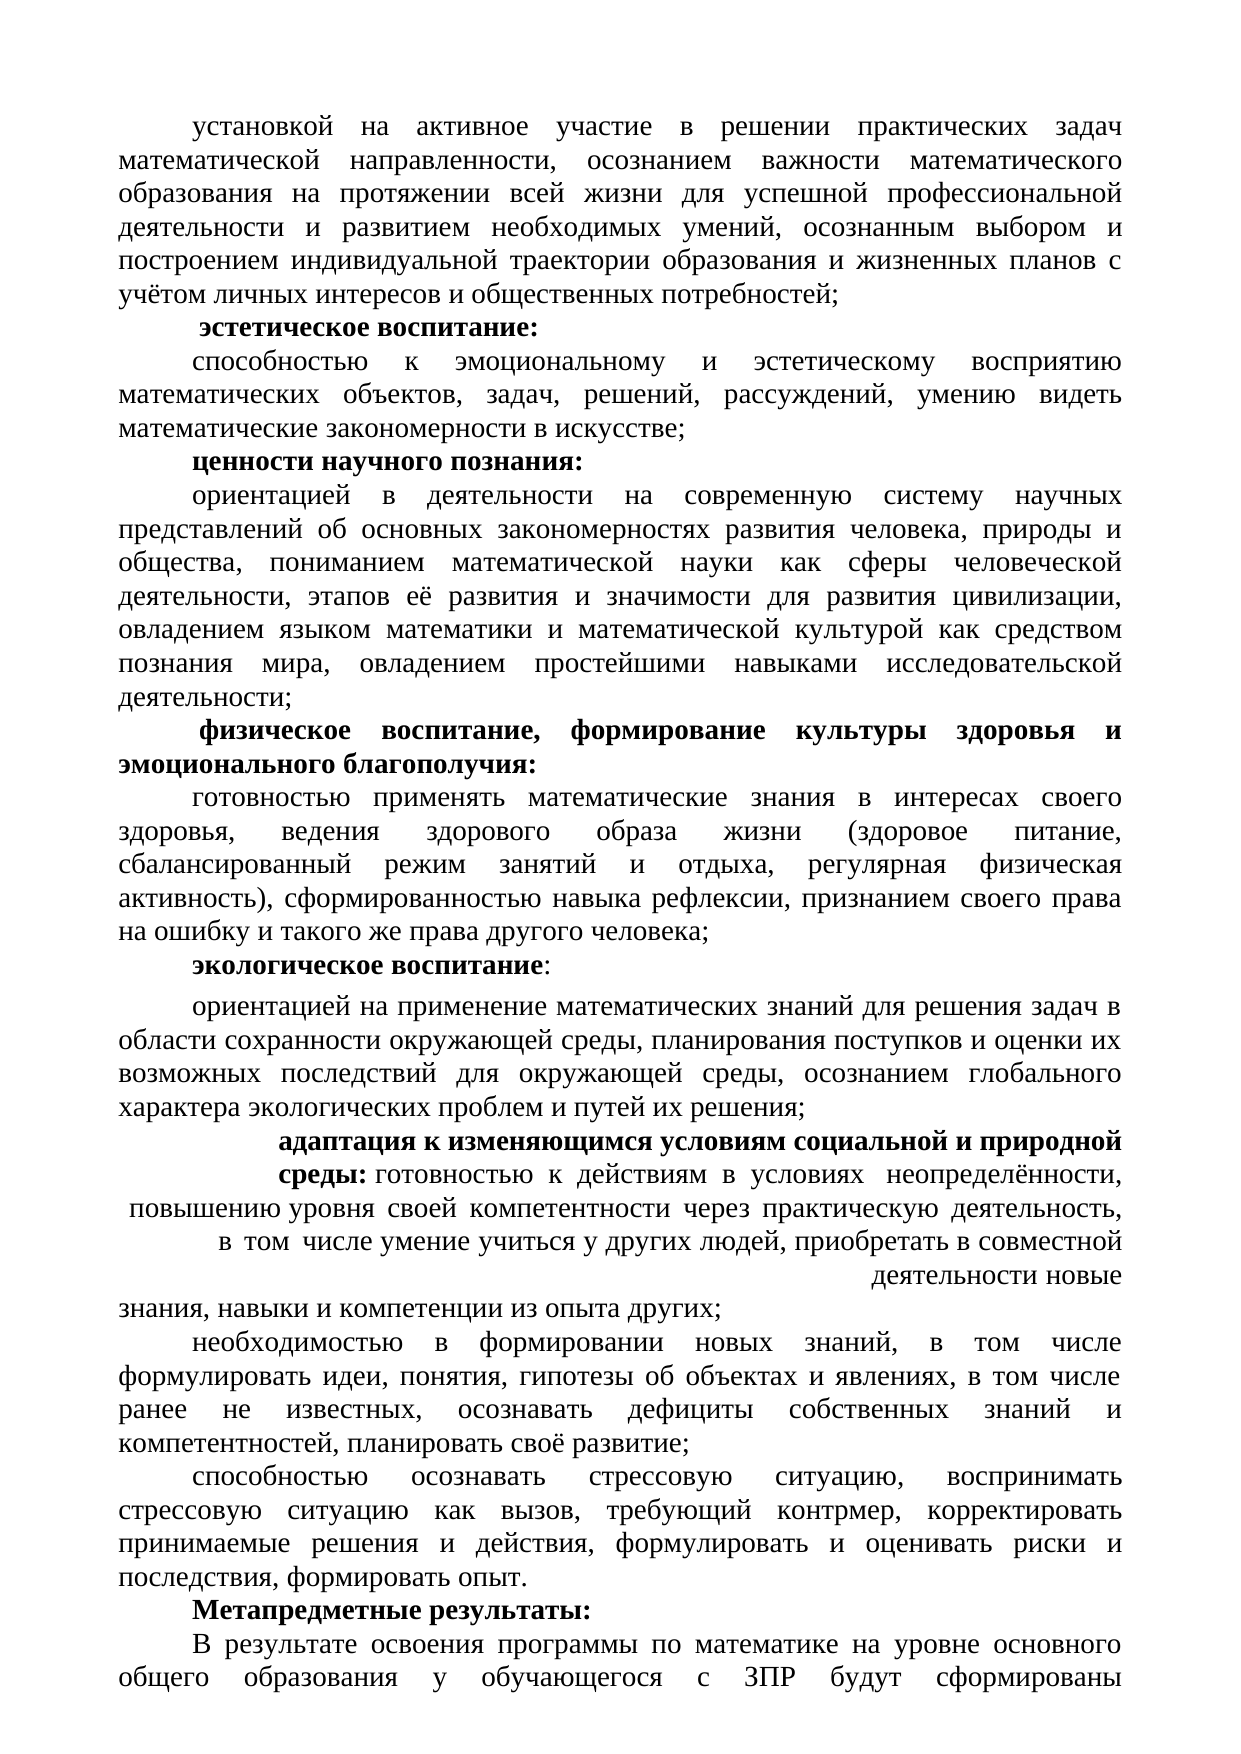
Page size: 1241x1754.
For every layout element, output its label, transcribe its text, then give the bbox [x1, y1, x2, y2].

text способностью осознавать стрессовую ситуацию, воспринимать стрессовую ситуацию как вызов, требующий контрмер, корректировать принимаемые решения и действия, формулировать и оценивать риски и последствия, формировать опыт. [118, 1458, 1122, 1592]
text знания, навыки и компетенции из опыта других; [118, 1291, 1165, 1324]
subtitle физическое воспитание, формирование культуры здоровья и эмоционального благополучия: [118, 712, 1122, 779]
text готовностью применять математические знания в интересах своего здоровья, ведения здорового образа жизни (здоровое питание, сбалансированный режим занятий и отдыха, регулярная физическая активность), сформированностью навыка рефлексии, признанием своего права на ошибку и такого же права другого человека; [118, 779, 1122, 947]
text адаптация к изменяющимся условиям социальной и природной среды: готовностью к действиям в условиях неопределённости, повышению уровня своей компетентности через практическую деятельность, в том числе умение учиться у других людей, приобретать в совместной деятельности новые [118, 1123, 1122, 1290]
text ориентацией на применение математических знаний для решения задач в области сохранности окружающей среды, планирования поступков и оценки их возможных последствий для окружающей среды, осознанием глобального характера экологических проблем и путей их решения; [118, 988, 1122, 1122]
subtitle экологическое воспитание: [192, 947, 1165, 981]
subtitle Метапредметные результаты: [192, 1592, 1165, 1626]
subtitle эстетическое воспитание: [199, 309, 1165, 343]
subtitle ценности научного познания: [192, 444, 1165, 477]
text ориентацией в деятельности на современную систему научных представлений об основных закономерностях развития человека, природы и общества, пониманием математической науки как сферы человеческой деятельности, этапов её развития и значимости для развития цивилизации, овладением языком математики и математической культурой как средством познания мира, овладением простейшими навыками исследовательской деятельности; [118, 477, 1122, 712]
text способностью к эмоциональному и эстетическому восприятию математических объектов, задач, решений, рассуждений, умению видеть математические закономерности в искусстве; [118, 343, 1122, 444]
text установкой на активное участие в решении практических задач математической направленности, осознанием важности математического образования на протяжении всей жизни для успешной профессиональной деятельности и развитием необходимых умений, осознанным выбором и построением индивидуальной траектории образования и жизненных планов с учётом личных интересов и общественных потребностей; [118, 108, 1122, 309]
text необходимостью в формировании новых знаний, в том числе формулировать идеи, понятия, гипотезы об объектах и явлениях, в том числе ранее не известных, осознавать дефициты собственных знаний и компетентностей, планировать своё развитие; [118, 1324, 1122, 1458]
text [118, 1626, 1122, 1693]
